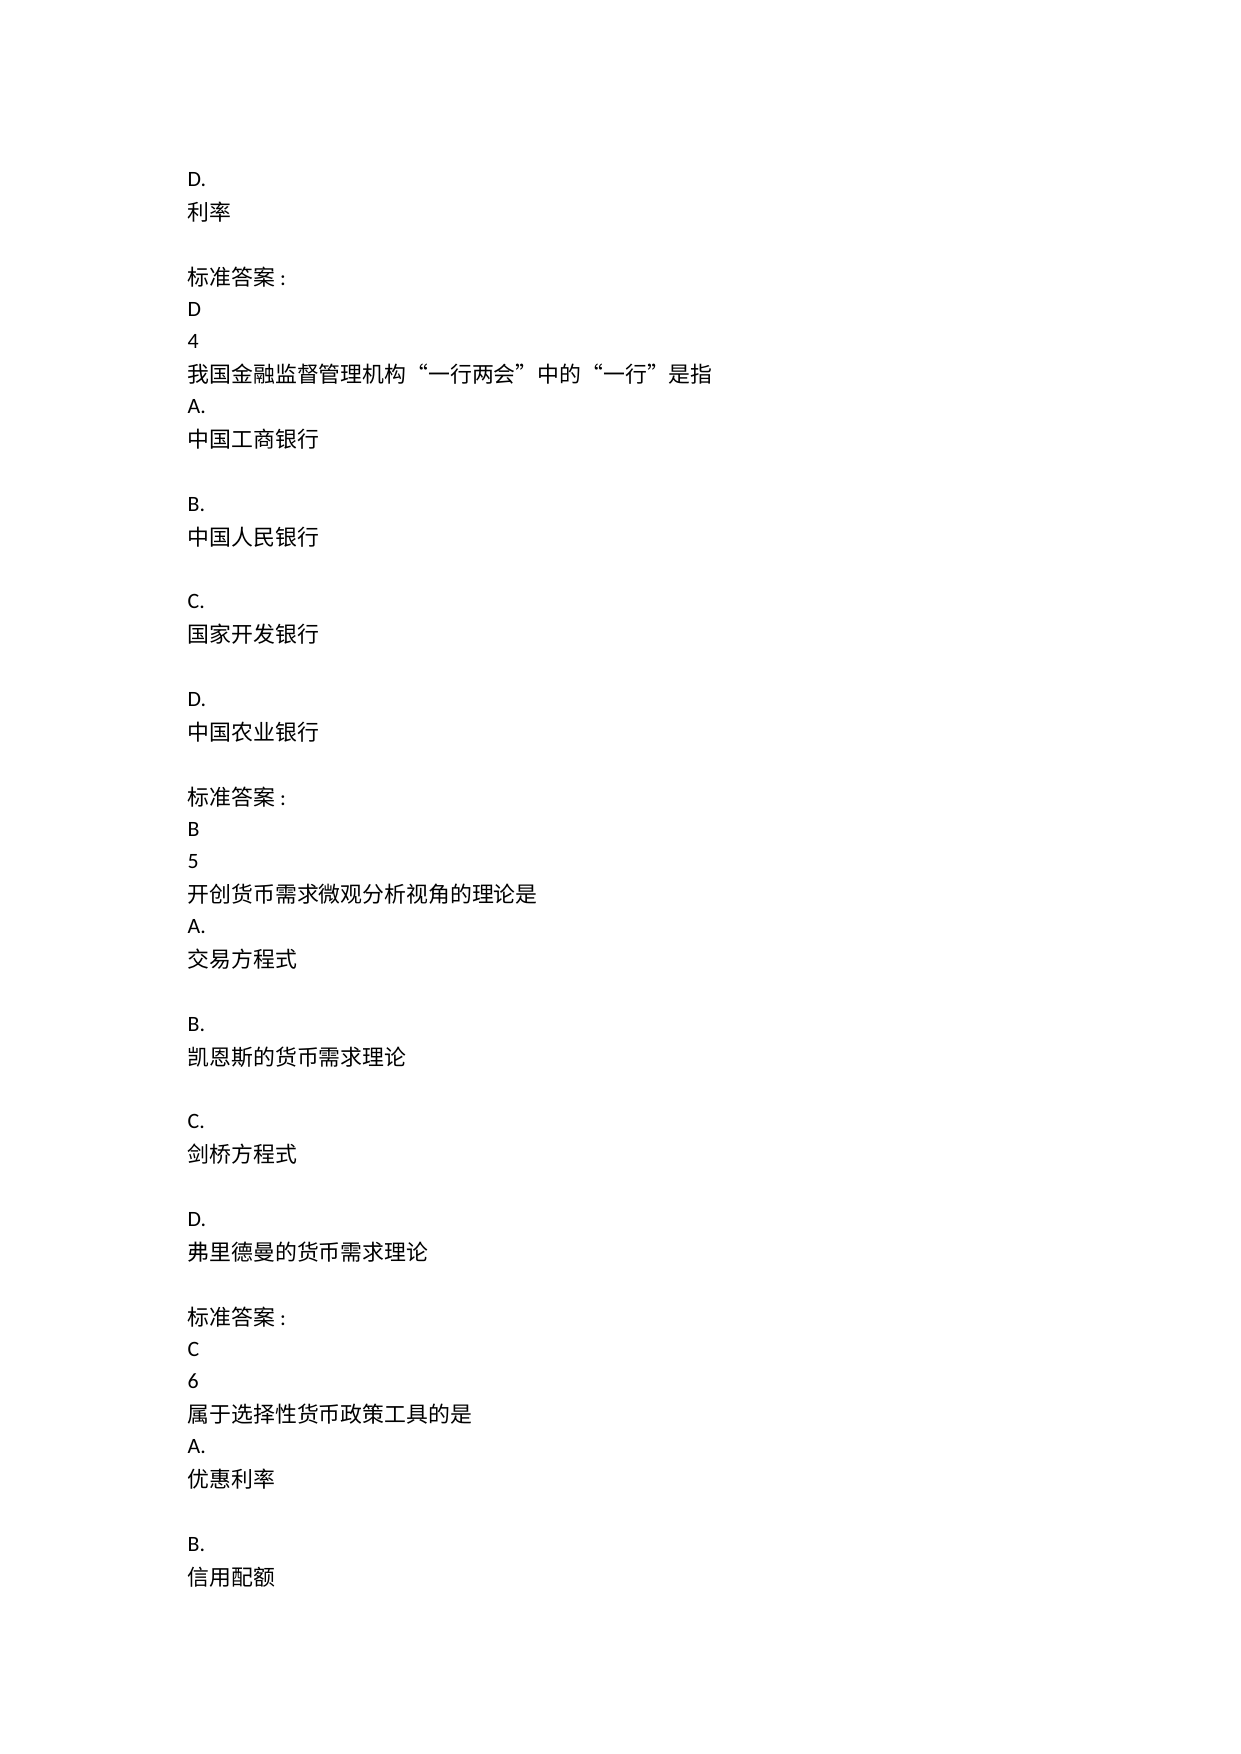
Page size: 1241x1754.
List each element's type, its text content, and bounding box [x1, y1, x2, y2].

text A. [187, 1429, 1053, 1462]
text C. [187, 1104, 1053, 1137]
text D. [187, 682, 1053, 714]
text B. [187, 1527, 1053, 1559]
text 信用配额 [187, 1559, 1053, 1592]
text 中国人民银行 [187, 519, 1053, 552]
text C [187, 1332, 1053, 1364]
text B. [187, 487, 1053, 519]
text 属于选择性货币政策工具的是 [187, 1397, 1053, 1429]
text 我国金融监督管理机构“一行两会”中的“一行”是指 [187, 357, 1053, 389]
text 5 [187, 844, 1053, 877]
text 剑桥方程式 [187, 1137, 1053, 1169]
text 开创货币需求微观分析视角的理论是 [187, 877, 1053, 909]
text 4 [187, 324, 1053, 357]
text 标准答案 : [187, 1299, 1053, 1332]
text D. [187, 1202, 1053, 1234]
text B. [187, 1007, 1053, 1039]
text A. [187, 909, 1053, 942]
text 凯恩斯的货币需求理论 [187, 1039, 1053, 1072]
text 6 [187, 1364, 1053, 1397]
text C. [187, 584, 1053, 617]
text A. [187, 389, 1053, 422]
text 标准答案 : [187, 779, 1053, 812]
text 中国农业银行 [187, 714, 1053, 747]
text D [187, 292, 1053, 324]
text 标准答案 : [187, 259, 1053, 292]
text D. [187, 162, 1053, 194]
text 国家开发银行 [187, 617, 1053, 649]
text 利率 [187, 194, 1053, 227]
text 中国工商银行 [187, 422, 1053, 454]
text 交易方程式 [187, 942, 1053, 974]
text B [187, 812, 1053, 844]
text 优惠利率 [187, 1462, 1053, 1494]
text 弗里德曼的货币需求理论 [187, 1234, 1053, 1267]
